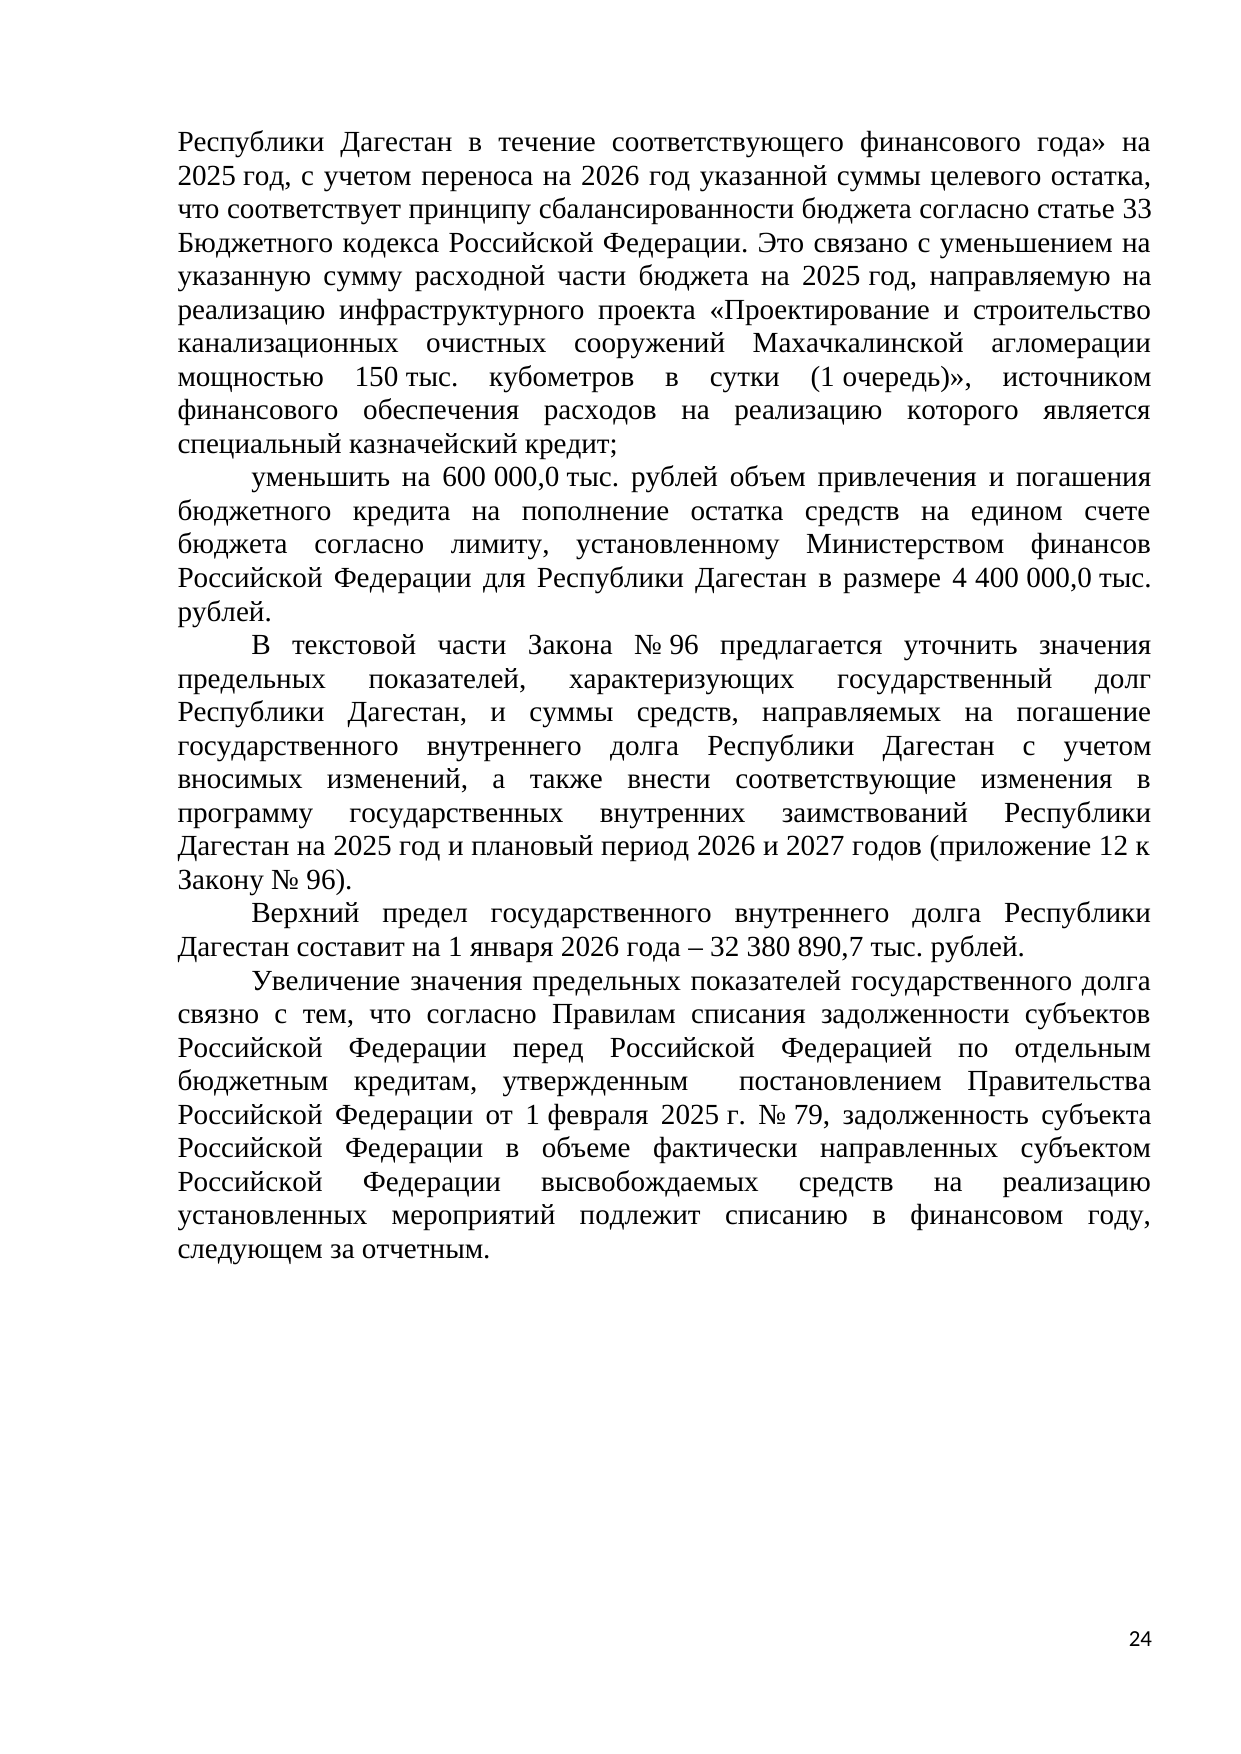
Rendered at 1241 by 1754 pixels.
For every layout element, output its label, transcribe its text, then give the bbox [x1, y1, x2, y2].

text В текстовой части Закона № 96 предлагается уточнить значения предельных показателей, характеризующих государственный долг Республики Дагестан, и суммы средств, направляемых на погашение государственного внутреннего долга Республики Дагестан с учетом вносимых изменений, а также внести соответствующие изменения в программу государственных внутренних заимствований Республики Дагестан на 2025 год и плановый период 2026 и 2027 годов (приложение 12 к Закону № 96). [177, 627, 1152, 896]
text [177, 124, 1152, 459]
text уменьшить на 600 000,0 тыс. рублей объем привлечения и погашения бюджетного кредита на пополнение остатка средств на едином счете бюджета согласно лимиту, установленному Министерством финансов Российской Федерации для Республики Дагестан в размере 4 400 000,0 тыс. рублей. [177, 459, 1152, 627]
text Увеличение значения предельных показателей государственного долга связно с тем, что согласно Правилам списания задолженности субъектов Российской Федерации перед Российской Федерацией по отдельным бюджетным кредитам, утвержденным постановлением Правительства Российской Федерации от 1 февраля 2025 г. № 79, задолженность субъекта Российской Федерации в объеме фактически направленных субъектом Российской Федерации высвобождаемых средств на реализацию установленных мероприятий подлежит списанию в финансовом году, следующем за отчетным. [177, 963, 1152, 1264]
text Верхний предел государственного внутреннего долга Республики Дагестан составит на 1 января 2026 года – 32 380 890,7 тыс. рублей. [177, 896, 1152, 963]
